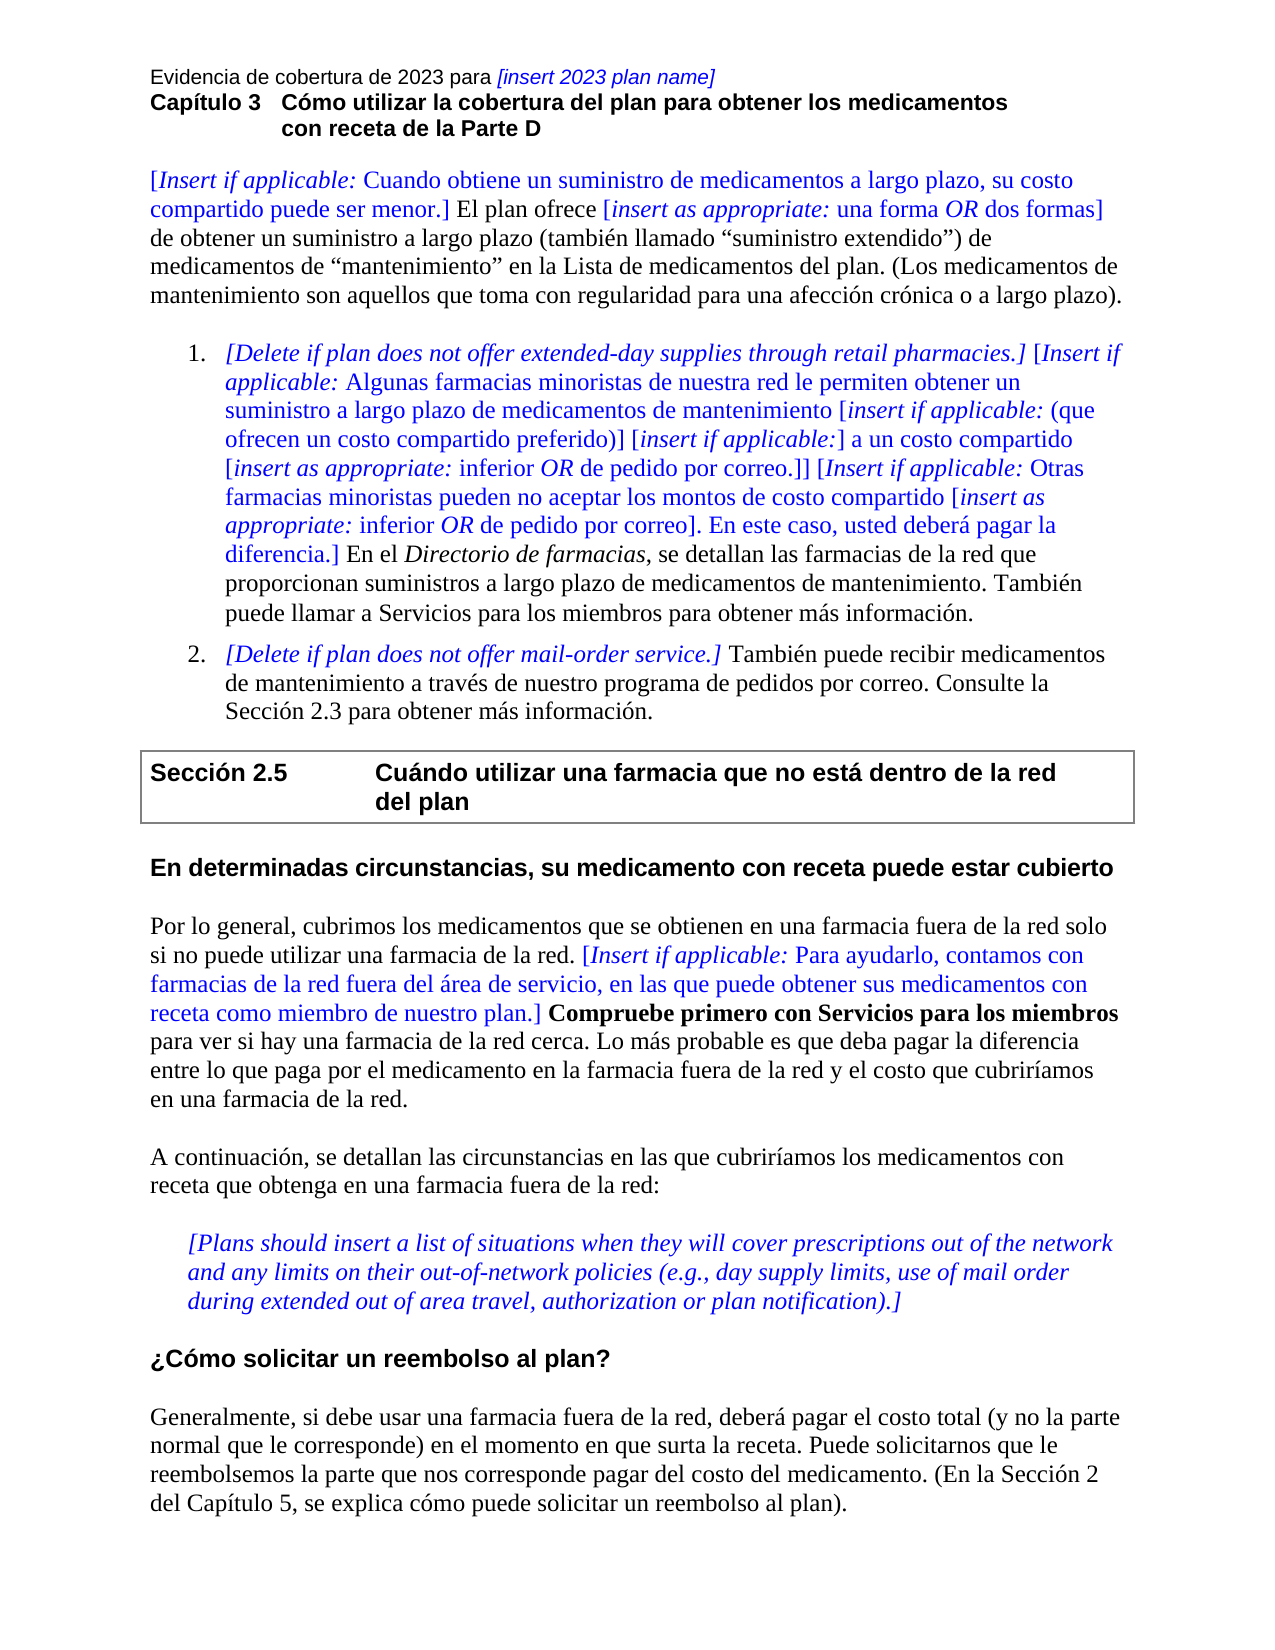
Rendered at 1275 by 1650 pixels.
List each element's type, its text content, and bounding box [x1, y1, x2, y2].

subtitle Sección 2.4 Cómo obtener un suministro de medicamentos a largo plazo [142, 167, 1133, 208]
list [Plans should insert a list of situations when they will cover prescriptions out of the network and any limits on their out-of-network policies (e.g., day supply limits, use of mail order during extended out of area travel, authorization or plan notification).] [187, 1361, 1125, 1447]
text [Insert if applicable: Cuando obtiene un suministro de medicamentos a largo plazo, su costo compartido puede ser menor.] El plan ofrece [insert as appropriate: una forma OR dos formas] de obtener un suministro a largo plazo (también llamado “suministro extendido”) de medicamentos de “mantenimiento” en la Lista de medicamentos del plan. (Los medicamentos de mantenimiento son aquellos que toma con regularidad para una afección crónica o a largo plazo). [150, 298, 1125, 441]
subtitle Sección 2.5 Cuándo utilizar una farmacia que no está dentro de la red del plan [142, 885, 1133, 955]
text [Plans that do not offer extended-day supplies: Delete Section 2.4.] [150, 240, 1125, 268]
subtitle En determinadas circunstancias, su medicamento con receta puede estar cubierto [150, 986, 1125, 1015]
text A continuación, se detallan las circunstancias en las que cubriríamos los medicamentos con receta que obtenga en una farmacia fuera de la red: [150, 1274, 1125, 1332]
list [Delete if plan does not offer mail-order service.] También puede recibir medicamentos de mantenimiento a través de nuestro programa de pedidos por correo. Consulte la Sección 2.3 para obtener más información. [187, 771, 1125, 858]
list [Delete if plan does not offer extended-day supplies through retail pharmacies.] [Insert if applicable: Algunas farmacias minoristas de nuestra red le permiten obtener un suministro a largo plazo de medicamentos de mantenimiento [insert if applicable: (que ofrecen un costo compartido preferido)] [insert if applicable:] a un costo compartido [insert as appropriate: inferior OR de pedido por correo.]] [Insert if applicable: Otras farmacias minoristas pueden no aceptar los montos de costo compartido [insert as appropriate: inferior OR de pedido por correo]. En este caso, usted deberá pagar la diferencia.] En el Directorio de farmacias, se detallan las farmacias de la red que proporcionan suministros a largo plazo de medicamentos de mantenimiento. También puede llamar a Servicios para los miembros para obtener más información. [187, 471, 1125, 759]
text Por lo general, cubrimos los medicamentos que se obtienen en una farmacia fuera de la red solo si no puede utilizar una farmacia de la red. [Insert if applicable: Para ayudarlo, contamos con farmacias de la red fuera del área de servicio, en las que puede obtener sus medicamentos con receta como miembro de nuestro plan.] Compruebe primero con Servicios para los miembros para ver si hay una farmacia de la red cerca. Lo más probable es que deba pagar la diferencia entre lo que paga por el medicamento en la farmacia fuera de la red y el costo que cubriríamos en una farmacia de la red. [150, 1044, 1125, 1245]
